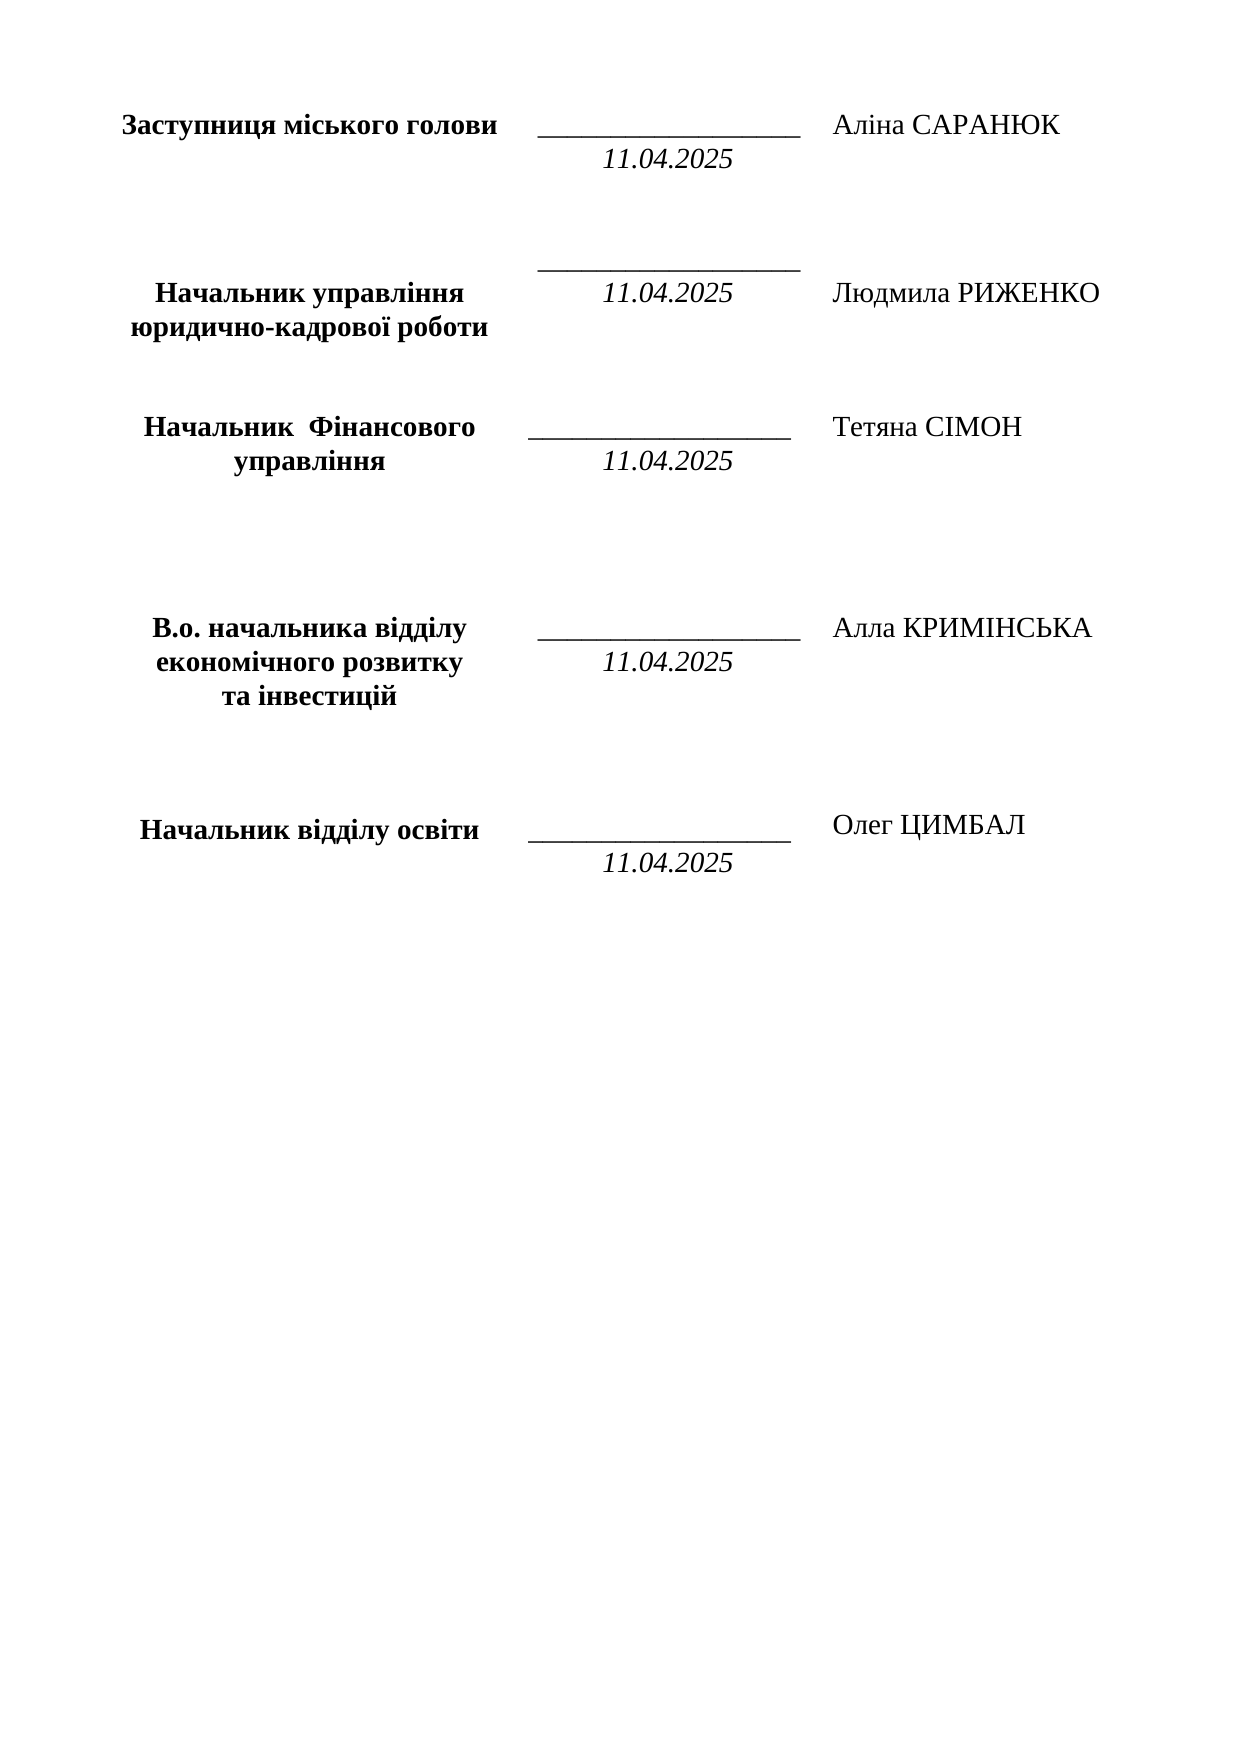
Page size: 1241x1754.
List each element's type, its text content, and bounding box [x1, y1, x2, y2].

table_cell Людмила РИЖЕНКО Тетяна СІМОН [821, 242, 1197, 543]
table_cell Начальник управління юридично-кадрової роботи Начальник Фінансового управління [102, 242, 517, 543]
table_header Заступниця міського голови [102, 74, 517, 242]
table_cell В.о. начальника відділу економічного розвитку та інвестицій Начальник відділу освіти [102, 544, 517, 1181]
table_header __________________ 11.04.2025 [517, 74, 821, 242]
table_cell Алла КРИМІНСЬКА Олег ЦИМБАЛ [821, 544, 1197, 1181]
table_header Аліна САРАНЮК [821, 74, 1197, 242]
table_cell __________________ 11.04.2025 __________________ 11.04.2025 [517, 242, 821, 543]
table_cell __________________ 11.04.2025 __________________ 11.04.2025 [517, 544, 821, 1181]
